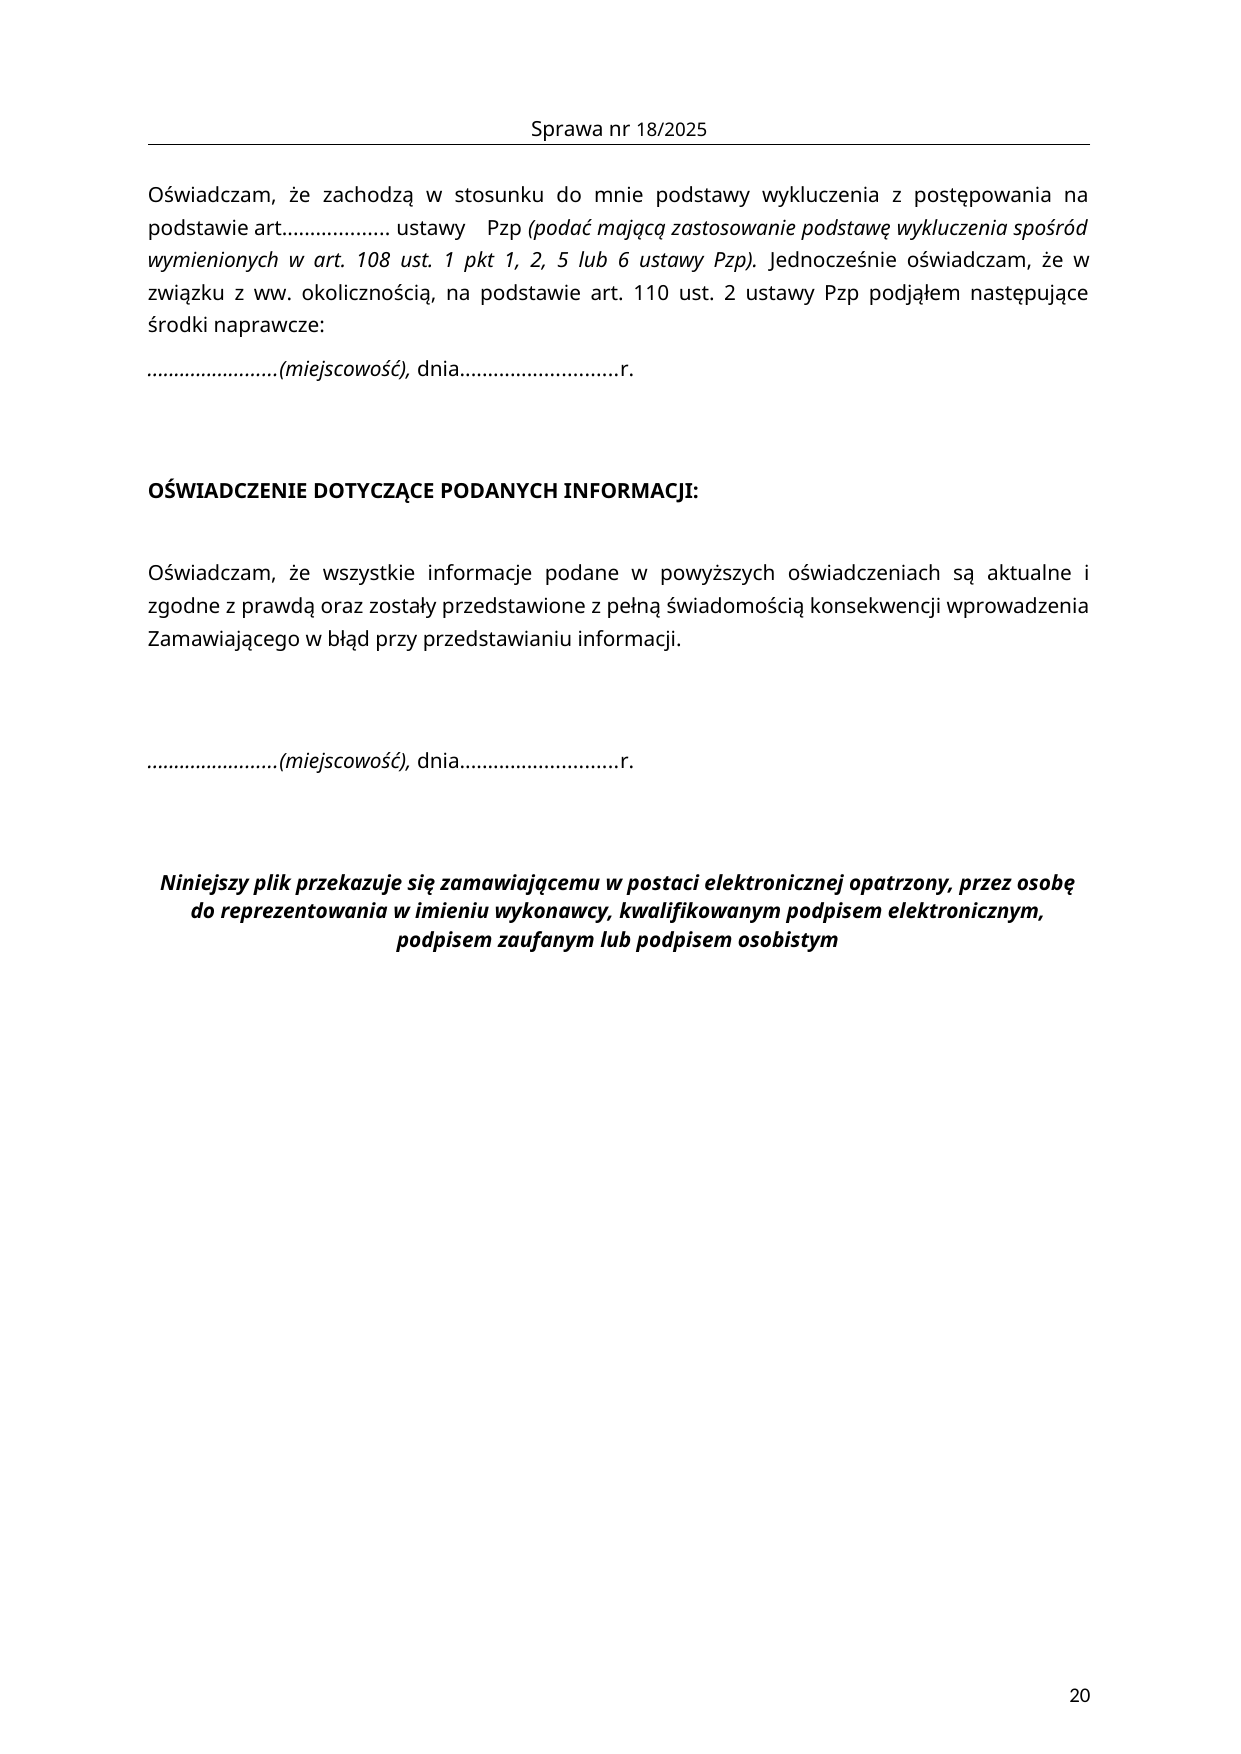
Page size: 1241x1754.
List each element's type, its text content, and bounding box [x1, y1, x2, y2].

text (miejscowość), dnia r. [148, 354, 1090, 382]
text (miejscowość), dnia r. [148, 746, 1090, 774]
text Oświadczam, że wszystkie informacje podane w powyższych oświadczeniach są aktualne i zgodne z prawdą oraz zostały przedstawione z pełną świadomością konsekwencji wprowadzenia Zamawiającego w błąd przy przedstawianiu informacji. [148, 558, 1090, 652]
text OŚWIADCZENIE DOTYCZĄCE PODANYCH INFORMACJI: [148, 476, 1090, 504]
text Oświadczam, że zachodzą w stosunku do mnie podstawy wykluczenia z postępowania na podstawie art ustawy Pzp (podać mającą zastosowanie podstawę wykluczenia spośród wymienionych w art. 108 ust. 1 pkt 1, 2, 5 lub 6 ustawy Pzp). Jednocześnie oświadczam, że w związku z ww. okolicznością, na podstawie art. 110 ust. 2 ustawy Pzp podjąłem następujące środki naprawcze: [148, 180, 1090, 339]
text Niniejszy plik przekazuje się zamawiającemu w postaci elektronicznej opatrzony, przez osobę do reprezentowania w imieniu wykonawcy, kwalifikowanym podpisem elektronicznym, podpisem zaufanym lub podpisem osobistym [148, 868, 1090, 953]
